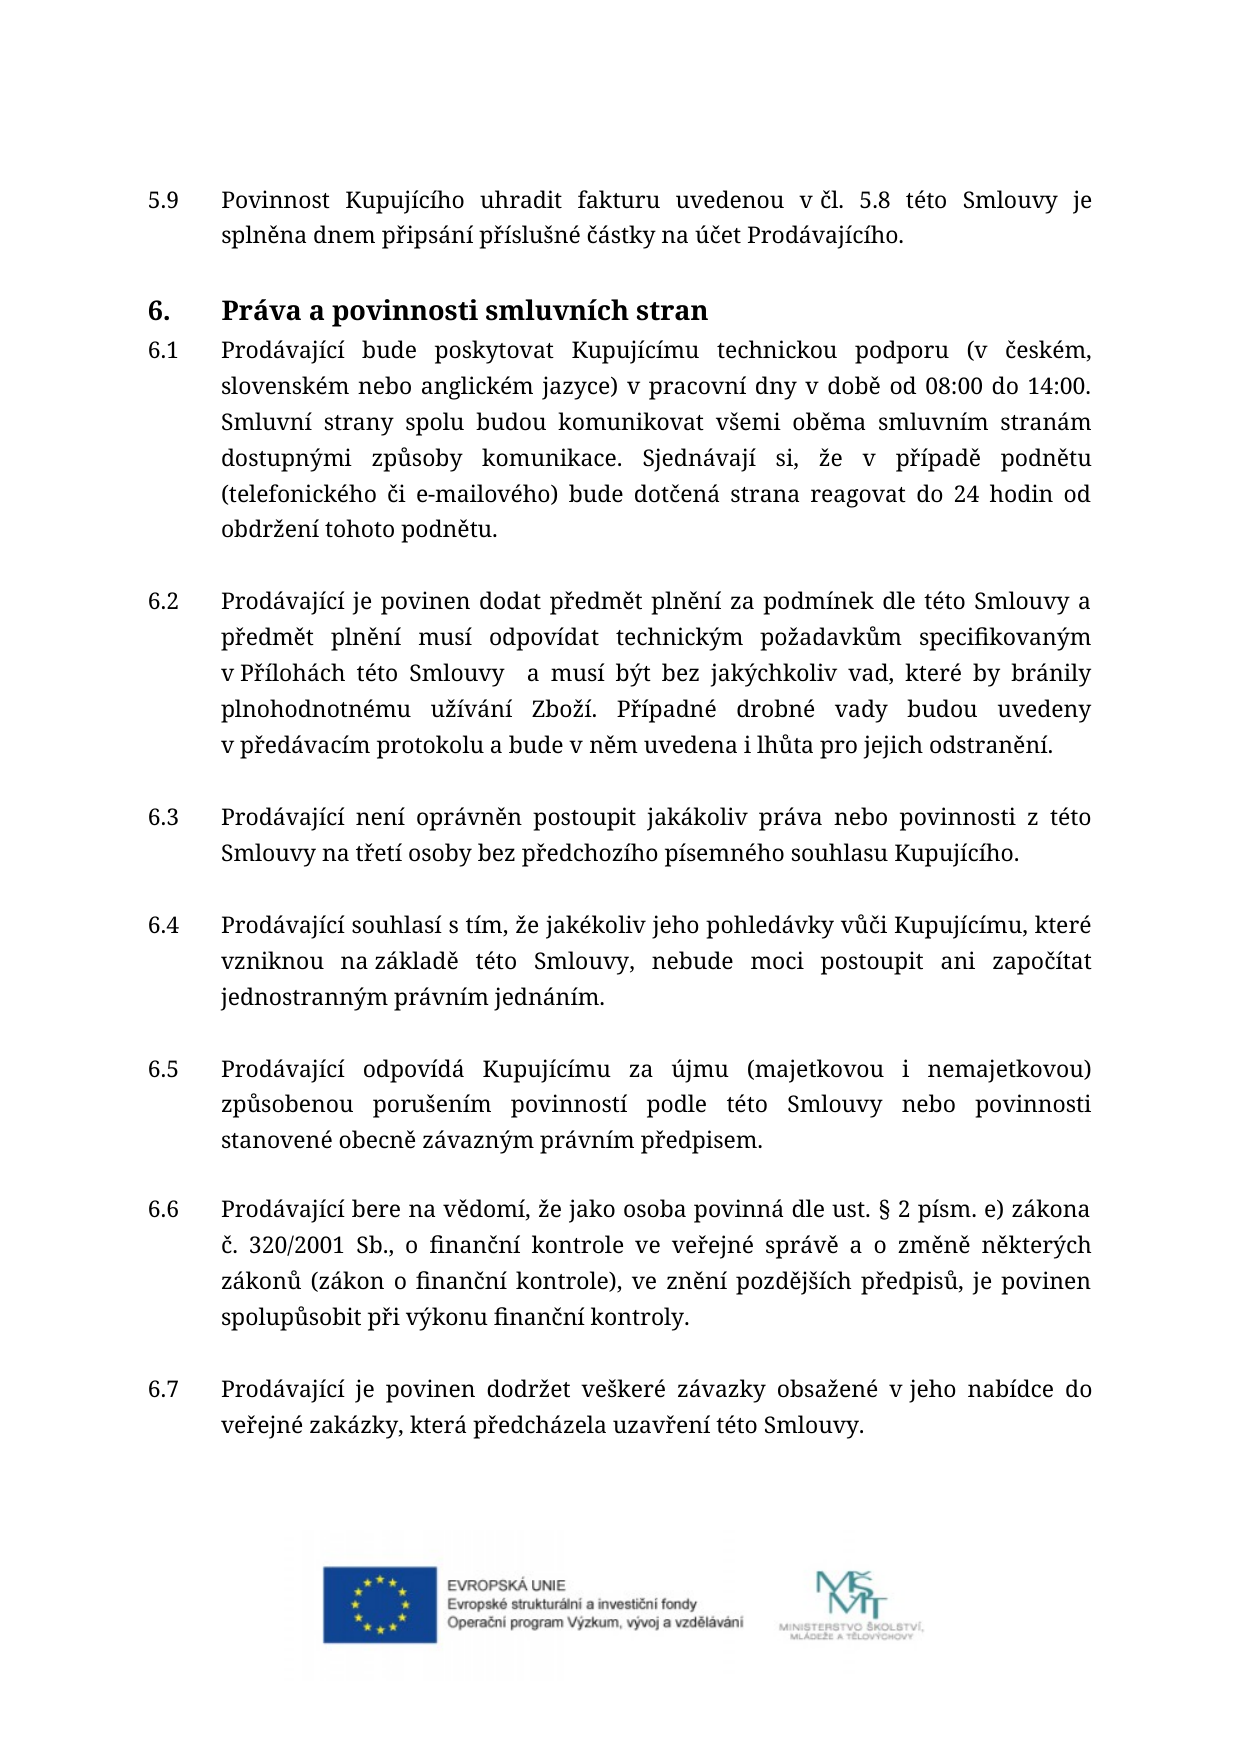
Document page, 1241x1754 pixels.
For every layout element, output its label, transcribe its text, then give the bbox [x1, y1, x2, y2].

text 5.9 Povinnost Kupujícího uhradit fakturu uvedenou v čl. 5.8 této Smlouvy je splněna dnem připsání příslušné částky na účet Prodávajícího. [148, 183, 1093, 251]
text 6.6 Prodávající bere na vědomí, že jako osoba povinná dle ust. § 2 písm. e) zákona č. 320/2001 Sb., o finanční kontrole ve veřejné správě a o změně některých zákonů (zákon o finanční kontrole), ve znění pozdějších předpisů, je povinen spolupůsobit při výkonu finanční kontroly. [148, 1193, 1093, 1332]
text 6.3 Prodávající není oprávněn postoupit jakákoliv práva nebo povinnosti z této Smlouvy na třetí osoby bez předchozího písemného souhlasu Kupujícího. [148, 801, 1093, 868]
text 6.2 Prodávající je povinen dodat předmět plnění za podmínek dle této Smlouvy a předmět plnění musí odpovídat technickým požadavkům specifikovaným v Přílohách této Smlouvy a musí být bez jakýchkoliv vad, které by bránily plnohodnotnému užívání Zboží. Případné drobné vady budou uvedeny v předávacím protokolu a bude v něm uvedena i lhůta pro jejich odstranění. [148, 585, 1093, 760]
picture [283, 1530, 957, 1681]
text 6.7 Prodávající je povinen dodržet veškeré závazky obsažené v jeho nabídce do veřejné zakázky, která předcházela uzavření této Smlouvy. [148, 1373, 1093, 1440]
text 6. Práva a povinnosti smluvních stran [148, 291, 1093, 328]
text 6.4 Prodávající souhlasí s tím, že jakékoliv jeho pohledávky vůči Kupujícímu, které vzniknou na základě této Smlouvy, nebude moci postoupit ani započítat jednostranným právním jednáním. [148, 909, 1093, 1012]
text 6.5 Prodávající odpovídá Kupujícímu za újmu (majetkovou i nemajetkovou) způsobenou porušením povinností podle této Smlouvy nebo povinnosti stanovené obecně závazným právním předpisem. [148, 1052, 1093, 1156]
text 6.1 Prodávající bude poskytovat Kupujícímu technickou podporu (v českém, slovenském nebo anglickém jazyce) v pracovní dny v době od 08:00 do 14:00. Smluvní strany spolu budou komunikovat všemi oběma smluvním stranám dostupnými způsoby komunikace. Sjednávají si, že v případě podnětu (telefonického či e-mailového) bude dotčená strana reagovat do 24 hodin od obdržení tohoto podnětu. [148, 334, 1093, 545]
